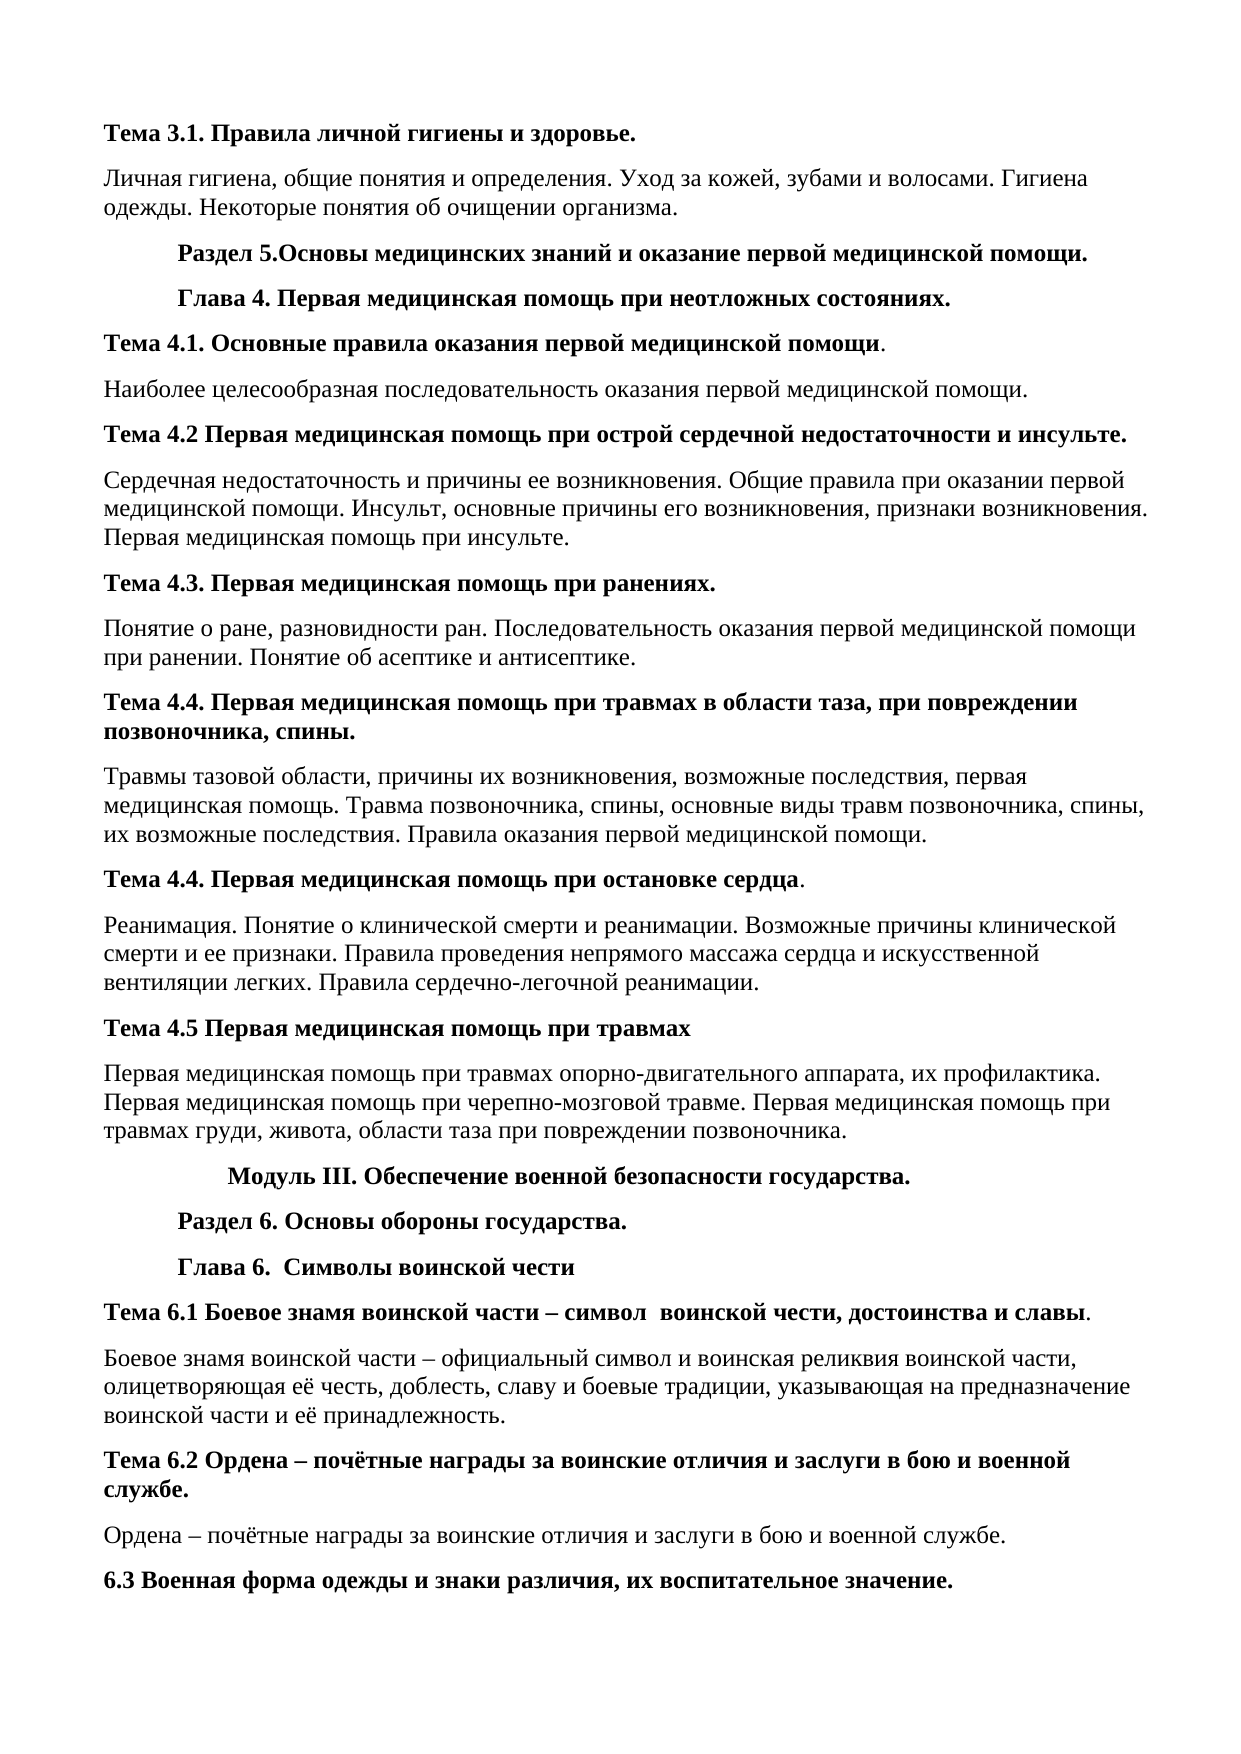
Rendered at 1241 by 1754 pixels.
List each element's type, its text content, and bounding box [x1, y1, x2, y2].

text Модуль III. Обеспечение военной безопасности государства. [177, 1161, 1152, 1190]
text Травмы тазовой области, причины их возникновения, возможные последствия, первая медицинская помощь. Травма позвоночника, спины, основные виды травм позвоночника, спины, их возможные последствия. Правила оказания первой медицинской помощи. [103, 761, 1152, 848]
text Тема 6.1 Боевое знамя воинской части – символ воинской чести, достоинства и славы. [103, 1297, 1152, 1326]
text Реанимация. Понятие о клинической смерти и реанимации. Возможные причины клинической смерти и ее признаки. Правила проведения непрямого массажа сердца и искусственной вентиляции легких. Правила сердечно-легочной реанимации. [103, 910, 1152, 996]
text Глава 4. Первая медицинская помощь при неотложных состояниях. [177, 283, 1152, 312]
text Тема 4.2 Первая медицинская помощь при острой сердечной недостаточности и инсульте. [103, 419, 1152, 448]
text Тема 6.2 Ордена – почётные награды за воинские отличия и заслуги в бою и военной службе. [103, 1446, 1152, 1503]
text Боевое знамя воинской части – официальный символ и воинская реликвия воинской части, олицетворяющая её честь, доблесть, славу и боевые традиции, указывающая на предназначение воинской части и её принадлежность. [103, 1343, 1152, 1429]
text 6.3 Военная форма одежды и знаки различия, их воспитательное значение. [103, 1565, 1152, 1594]
text Тема 3.1. Правила личной гигиены и здоровье. [103, 118, 1152, 147]
text Понятие о ране, разновидности ран. Последовательность оказания первой медицинской помощи при ранении. Понятие об асептике и антисептике. [103, 613, 1152, 671]
text Тема 4.3. Первая медицинская помощь при ранениях. [103, 568, 1152, 596]
text Тема 4.5 Первая медицинская помощь при травмах [103, 1013, 1152, 1041]
text Сердечная недостаточность и причины ее возникновения. Общие правила при оказании первой медицинской помощи. Инсульт, основные причины его возникновения, признаки возникновения. Первая медицинская помощь при инсульте. [103, 465, 1152, 551]
text Ордена – почётные награды за воинские отличия и заслуги в бою и военной службе. [103, 1520, 1152, 1548]
text Наиболее целесообразная последовательность оказания первой медицинской помощи. [103, 374, 1152, 403]
text Раздел 5.Основы медицинских знаний и оказание первой медицинской помощи. [177, 238, 1152, 266]
text Личная гигиена, общие понятия и определения. Уход за кожей, зубами и волосами. Гигиена одежды. Некоторые понятия об очищении организма. [103, 163, 1152, 221]
text Тема 4.4. Первая медицинская помощь при остановке сердца. [103, 864, 1152, 893]
text Тема 4.1. Основные правила оказания первой медицинской помощи. [103, 328, 1152, 357]
text Глава 6. Символы воинской чести [177, 1252, 1152, 1281]
text Первая медицинская помощь при травмах опорно-двигательного аппарата, их профилактика. Первая медицинская помощь при черепно-мозговой травме. Первая медицинская помощь при травмах груди, живота, области таза при повреждении позвоночника. [103, 1058, 1152, 1144]
text Тема 4.4. Первая медицинская помощь при травмах в области таза, при повреждении позвоночника, спины. [103, 687, 1152, 745]
text Раздел 6. Основы обороны государства. [177, 1206, 1152, 1235]
